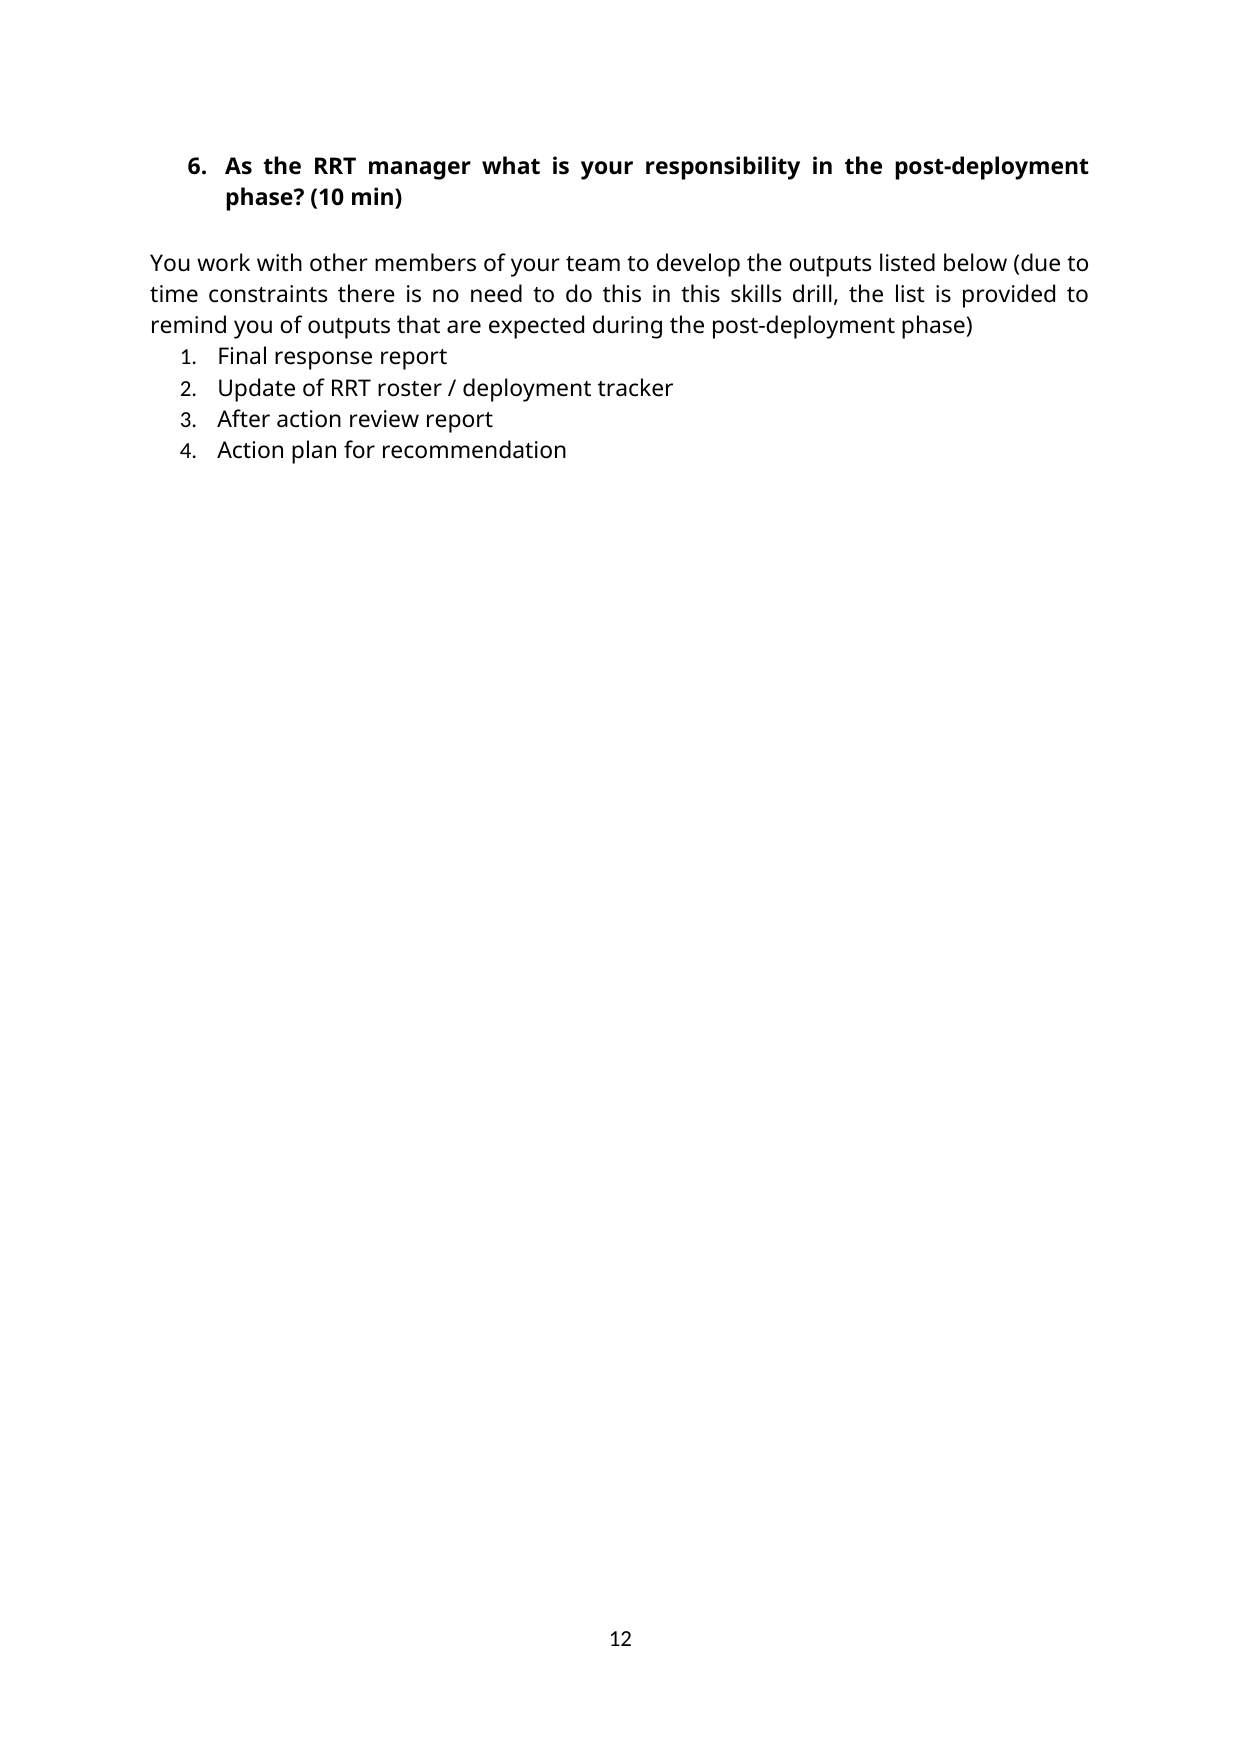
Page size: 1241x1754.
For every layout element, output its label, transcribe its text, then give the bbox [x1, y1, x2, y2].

list Update of RRT roster / deployment tracker [179, 372, 1090, 403]
list Final response report [179, 340, 1090, 372]
list After action review report [179, 403, 1090, 434]
list As the RRT manager what is your responsibility in the post-deployment phase? (10 min) [187, 150, 1090, 212]
text You work with other members of your team to develop the outputs listed below (due to time constraints there is no need to do this in this skills drill, the list is provided to remind you of outputs that are expected during the post-deployment phase) [150, 247, 1090, 340]
list Action plan for recommendation [179, 434, 1090, 465]
